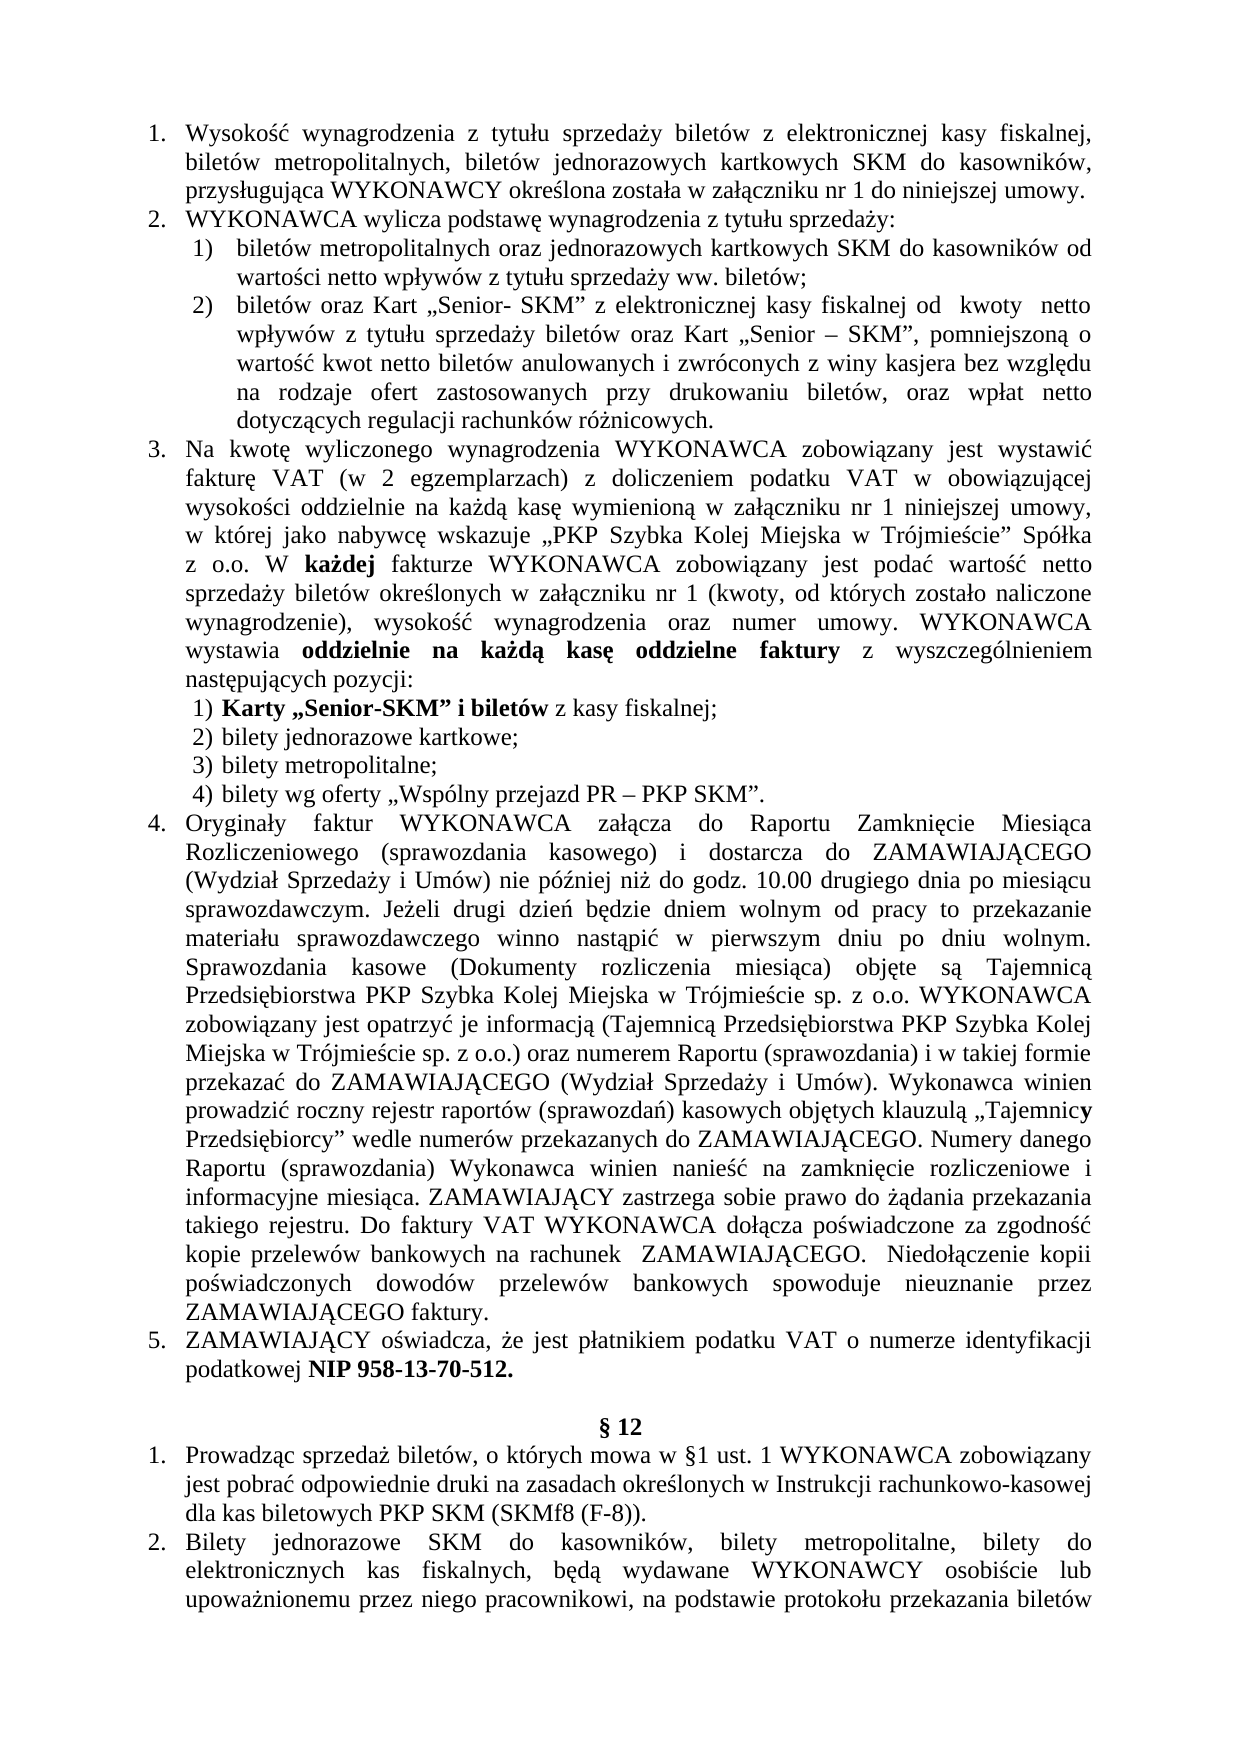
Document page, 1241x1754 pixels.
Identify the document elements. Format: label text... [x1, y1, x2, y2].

list bilety jednorazowe kartkowe; [192, 722, 1092, 751]
list Wysokość wynagrodzenia z tytułu sprzedaży biletów z elektronicznej kasy fiskalnej, biletów metropolitalnych, biletów jednorazowych kartkowych SKM do kasowników, przysługująca WYKONAWCY określona została w załączniku nr 1 do niniejszej umowy. [148, 118, 1092, 204]
list Karty „Senior-SKM” i biletów z kasy fiskalnej; [192, 693, 1092, 722]
list bilety metropolitalne; [185, 751, 1092, 779]
text § 12 [148, 1412, 1092, 1441]
list Na kwotę wyliczonego wynagrodzenia WYKONAWCA zobowiązany jest wystawić fakturę VAT (w 2 egzemplarzach) z doliczeniem podatku VAT w obowiązującej wysokości oddzielnie na każdą kasę wymienioną w załączniku nr 1 niniejszej umowy, w której jako nabywcę wskazuje „PKP Szybka Kolej Miejska w Trójmieście” Spółka z o.o. W każdej fakturze WYKONAWCA zobowiązany jest podać wartość netto sprzedaży biletów określonych w załączniku nr 1 (kwoty, od których zostało naliczone wynagrodzenie), wysokość wynagrodzenia oraz numer umowy. WYKONAWCA wystawia oddzielnie na każdą kasę oddzielne faktury z wyszczególnieniem następujących pozycji: [148, 434, 1092, 693]
list ZAMAWIAJĄCY oświadcza, że jest płatnikiem podatku VAT o numerze identyfikacji podatkowej NIP 958-13-70-512. [148, 1326, 1092, 1383]
list Oryginały faktur WYKONAWCA załącza do Raportu Zamknięcie Miesiąca Rozliczeniowego (sprawozdania kasowego) i dostarcza do ZAMAWIAJĄCEGO (Wydział Sprzedaży i Umów) nie później niż do godz. 10.00 drugiego dnia po miesiącu sprawozdawczym. Jeżeli drugi dzień będzie dniem wolnym od pracy to przekazanie materiału sprawozdawczego winno nastąpić w pierwszym dniu po dniu wolnym. Sprawozdania kasowe (Dokumenty rozliczenia miesiąca) objęte są Tajemnicą Przedsiębiorstwa PKP Szybka Kolej Miejska w Trójmieście sp. z o.o. WYKONAWCA zobowiązany jest opatrzyć je informacją (Tajemnicą Przedsiębiorstwa PKP Szybka Kolej Miejska w Trójmieście sp. z o.o.) oraz numerem Raportu (sprawozdania) i w takiej formie przekazać do ZAMAWIAJĄCEGO (Wydział Sprzedaży i Umów). Wykonawca winien prowadzić roczny rejestr raportów (sprawozdań) kasowych objętych klauzulą „Tajemnicy Przedsiębiorcy” wedle numerów przekazanych do ZAMAWIAJĄCEGO. Numery danego Raportu (sprawozdania) Wykonawca winien nanieść na zamknięcie rozliczeniowe i informacyjne miesiąca. ZAMAWIAJĄCY zastrzega sobie prawo do żądania przekazania takiego rejestru. Do faktury VAT WYKONAWCA dołącza poświadczone za zgodność kopie przelewów bankowych na rachunek ZAMAWIAJĄCEGO. Niedołączenie kopii poświadczonych dowodów przelewów bankowych spowoduje nieuznanie przez ZAMAWIAJĄCEGO faktury. [148, 808, 1092, 1326]
list Prowadząc sprzedaż biletów, o których mowa w §1 ust. 1 WYKONAWCA zobowiązany jest pobrać odpowiednie druki na zasadach określonych w Instrukcji rachunkowo-kasowej dla kas biletowych PKP SKM (SKMf8 (F-8)). [148, 1441, 1092, 1527]
list bilety wg oferty „Wspólny przejazd PR – PKP SKM”. [185, 779, 1092, 808]
list WYKONAWCA wylicza podstawę wynagrodzenia z tytułu sprzedaży: [148, 204, 1092, 233]
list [148, 1527, 1092, 1613]
list biletów oraz Kart „Senior- SKM” z elektronicznej kasy fiskalnej od kwoty netto wpływów z tytułu sprzedaży biletów oraz Kart „Senior – SKM”, pomniejszoną o wartość kwot netto biletów anulowanych i zwróconych z winy kasjera bez względu na rodzaje ofert zastosowanych przy drukowaniu biletów, oraz wpłat netto dotyczących regulacji rachunków różnicowych. [192, 291, 1092, 434]
list biletów metropolitalnych oraz jednorazowych kartkowych SKM do kasowników od wartości netto wpływów z tytułu sprzedaży ww. biletów; [192, 233, 1092, 291]
